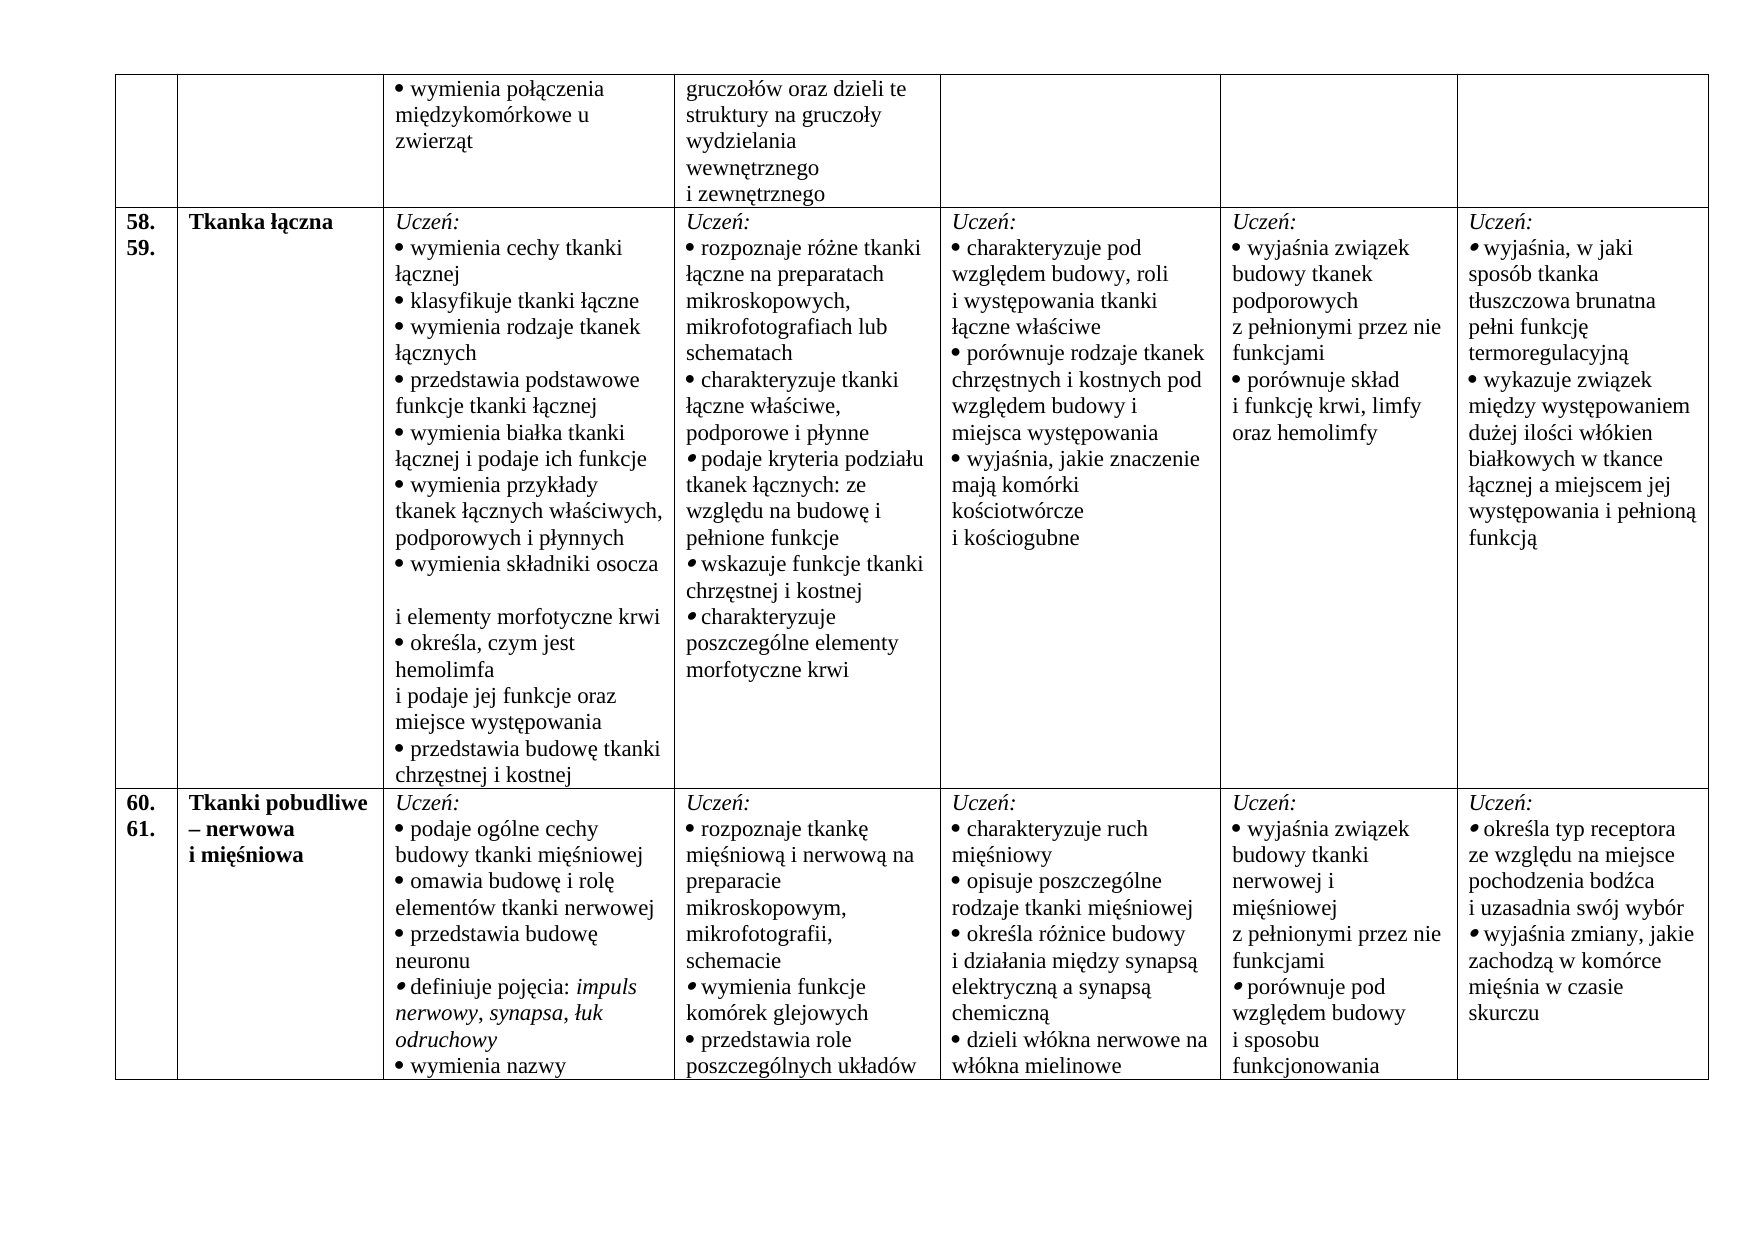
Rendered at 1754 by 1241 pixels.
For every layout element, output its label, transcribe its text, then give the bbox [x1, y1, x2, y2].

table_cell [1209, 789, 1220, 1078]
table_cell Tkanka łączna [178, 208, 383, 787]
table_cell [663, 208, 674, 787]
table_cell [1458, 75, 1708, 207]
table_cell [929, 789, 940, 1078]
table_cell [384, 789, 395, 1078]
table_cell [1221, 75, 1457, 207]
table_cell Uczeń: rozpoznaje różne tkanki łączne na preparatach mikroskopowych, mikrofotografiach lub schematach charakteryzuje tkanki łączne właściwe, podporowe i płynne podaje kryteria podziału tkanek łącznych: ze względu na budowę i pełnione funkcje wskazuje funkcje tkanki chrzęstnej i kostnej charakteryzuje poszczególne elementy morfotyczne krwi [675, 208, 940, 787]
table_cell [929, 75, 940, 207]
table_cell Uczeń: wyjaśnia, w jaki sposób tkanka tłuszczowa brunatna pełni funkcję termoregulacyjną wykazuje związek między występowaniem dużej ilości włókien białkowych w tkance łącznej a miejscem jej występowania i pełnioną funkcją [1458, 208, 1708, 787]
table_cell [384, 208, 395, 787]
table_cell Uczeń: charakteryzuje pod względem budowy, roli i występowania tkanki łączne właściwe porównuje rodzaje tkanek chrzęstnych i kostnych pod względem budowy i miejsca występowania wyjaśnia, jakie znaczenie mają komórki kościotwórcze i kościogubne [941, 208, 1220, 787]
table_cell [941, 75, 1220, 207]
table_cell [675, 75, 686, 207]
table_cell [178, 75, 383, 207]
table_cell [178, 789, 383, 1078]
table_cell Uczeń: wyjaśnia związek budowy tkanek podporowych z pełnionymi przez nie funkcjami porównuje skład i funkcję krwi, limfy oraz hemolimfy [1221, 208, 1457, 787]
table_cell [116, 789, 177, 1078]
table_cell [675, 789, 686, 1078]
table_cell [1458, 789, 1708, 1078]
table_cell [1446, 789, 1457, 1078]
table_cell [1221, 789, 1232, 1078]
table_cell [116, 75, 177, 207]
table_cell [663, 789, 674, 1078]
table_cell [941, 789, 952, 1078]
table_cell [116, 208, 177, 787]
